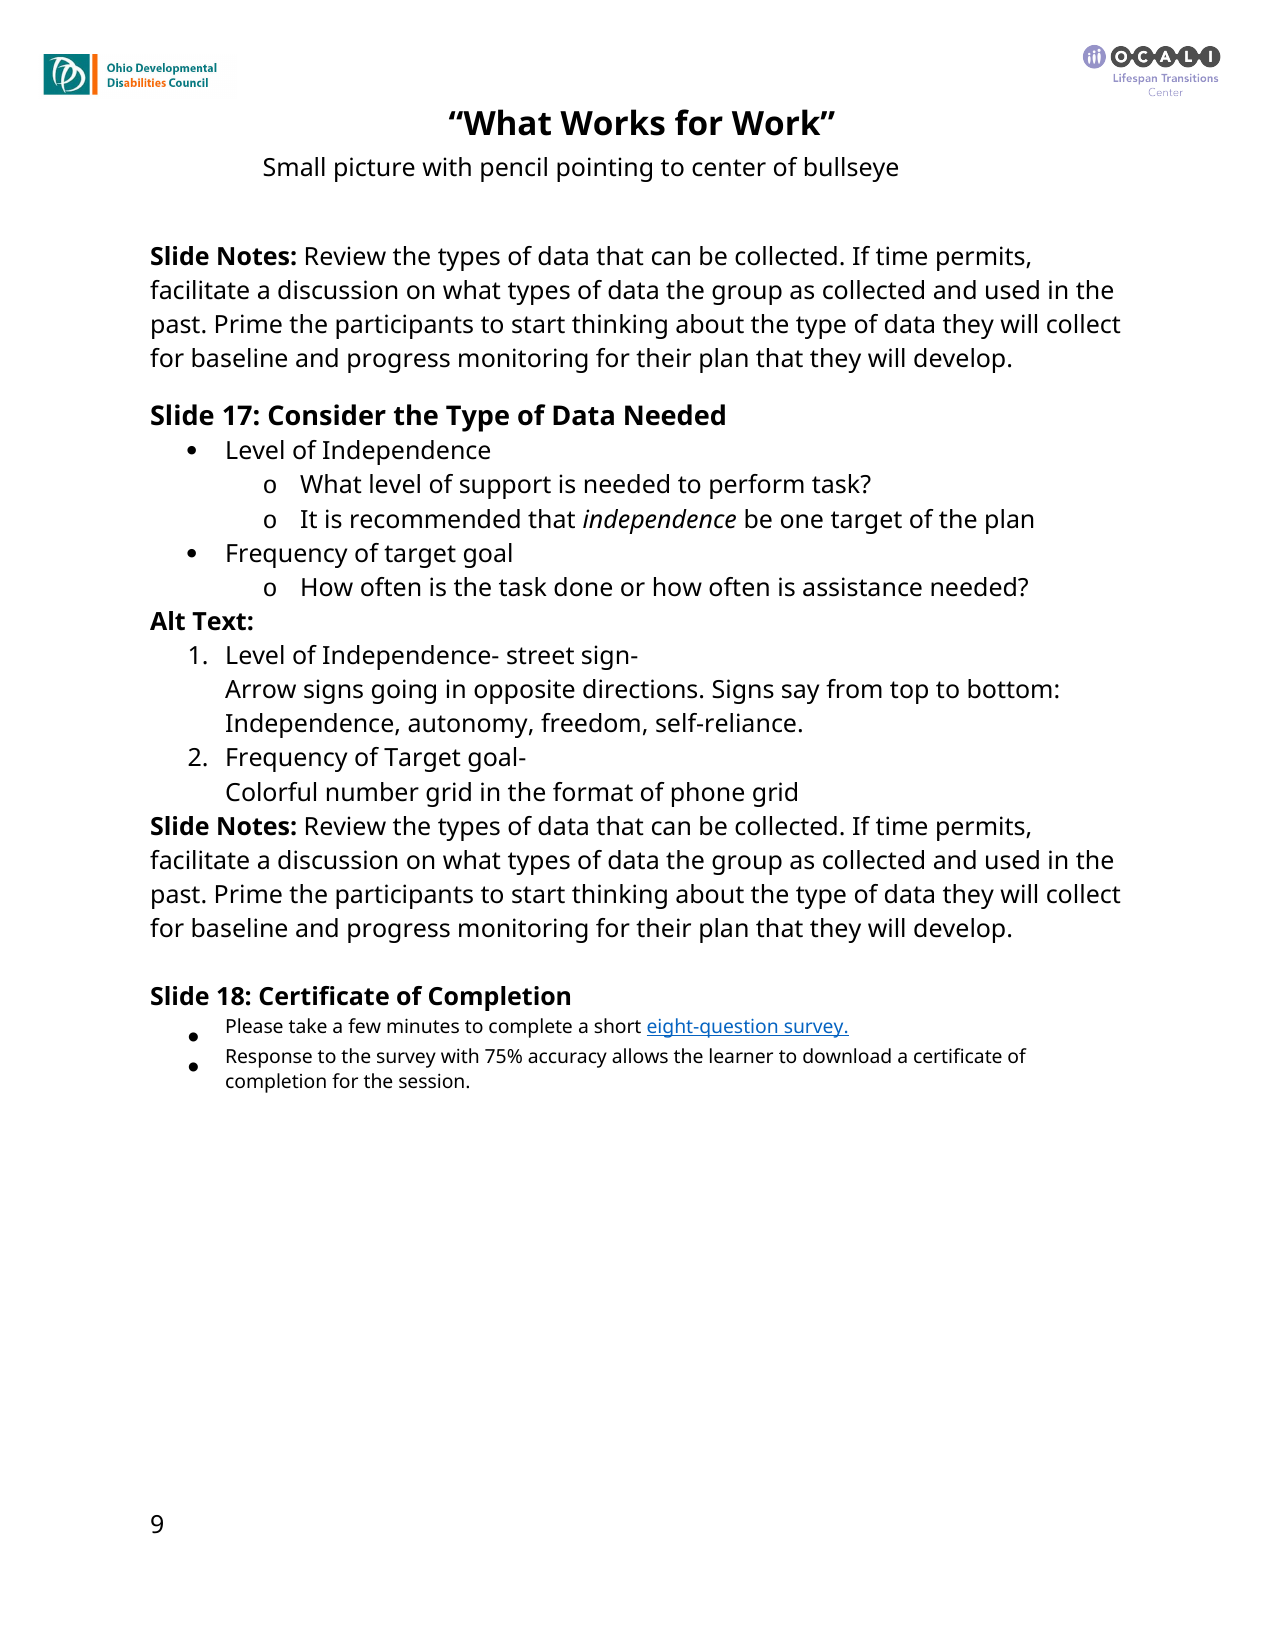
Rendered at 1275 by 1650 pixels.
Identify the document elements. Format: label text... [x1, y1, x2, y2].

list What level of support is needed to perform task? [262, 467, 1125, 501]
subtitle Slide 17: Consider the Type of Data Needed [150, 396, 1125, 433]
list Response to the survey with 75% accuracy allows the learner to download a certificate of completion for the session. [187, 1058, 1125, 1108]
text Arrow signs going in opposite directions. Signs say from top to bottom: Independence, autonomy, freedom, self-reliance. [150, 672, 1125, 740]
list How often is the task done or how often is assistance needed? [262, 569, 1125, 604]
list Small picture with pencil pointing to center of bullseye [262, 150, 1125, 184]
list It is recommended that independence be one target of the plan [262, 501, 1125, 536]
text Slide Notes: Review the types of data that can be collected. If time permits, facilitate a discussion on what types of data the group as collected and used in the past. Prime the participants to start thinking about the type of data they will collect for baseline and progress monitoring for their plan that they will develop. [150, 808, 1125, 944]
list Frequency of target goal [187, 536, 1125, 569]
text Slide 18: Certificate of Completion [150, 978, 1125, 1013]
list Please take a few minutes to complete a short eight-question survey. [187, 1013, 1125, 1058]
text Alt Text: [150, 604, 1125, 638]
list Level of Independence [187, 433, 1125, 467]
text Slide Notes: Review the types of data that can be collected. If time permits, facilitate a discussion on what types of data the group as collected and used in the past. Prime the participants to start thinking about the type of data they will collect for baseline and progress monitoring for their plan that they will develop. [150, 239, 1125, 375]
list Frequency of Target goal- [187, 740, 1125, 774]
picture [38, 54, 238, 99]
picture [1080, 43, 1224, 99]
list Level of Independence- street sign- [187, 638, 1125, 672]
text Colorful number grid in the format of phone grid [150, 774, 1125, 808]
